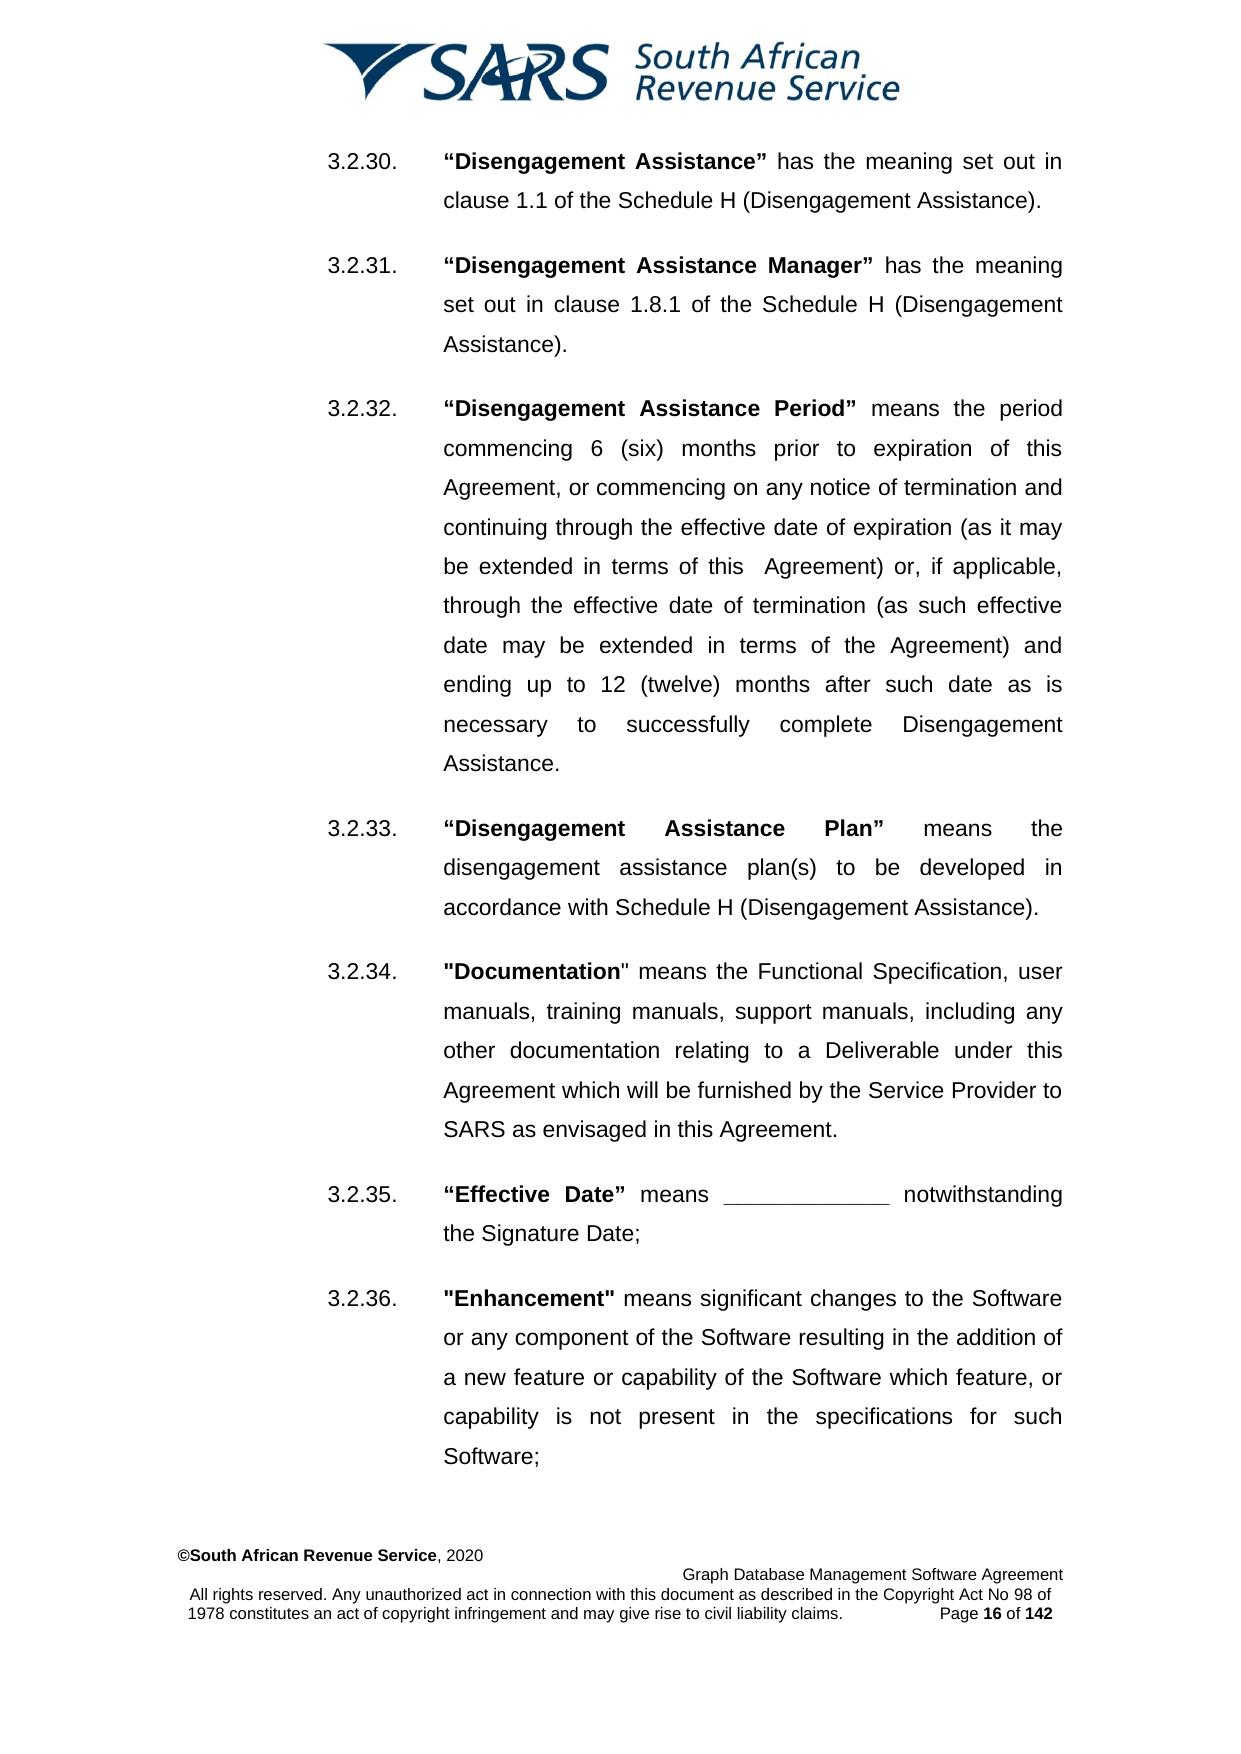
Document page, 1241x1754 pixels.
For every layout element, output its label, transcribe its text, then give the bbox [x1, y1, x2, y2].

list “Disengagement Assistance Period” means the period commencing 6 (six) months prior to expiration of this Agreement, or commencing on any notice of termination and continuing through the effective date of expiration (as it may be extended in terms of this Agreement) or, if applicable, through the effective date of termination (as such effective date may be extended in terms of the Agreement) and ending up to 12 (twelve) months after such date as is necessary to successfully complete Disengagement Assistance. [327, 395, 1063, 777]
list “Disengagement Assistance” has the meaning set out in clause 1.1 of the Schedule H (Disengagement Assistance). [327, 148, 1063, 213]
list “Effective Date” means _____________ notwithstanding the Signature Date; [327, 1181, 1063, 1247]
list "Documentation" means the Functional Specification, user manuals, training manuals, support manuals, including any other documentation relating to a Deliverable under this Agreement which will be furnished by the Service Provider to SARS as envisaged in this Agreement. [327, 958, 1063, 1143]
list "Enhancement" means significant changes to the Software or any component of the Software resulting in the addition of a new feature or capability of the Software which feature, or capability is not present in the specifications for such Software; [327, 1285, 1063, 1469]
list “Disengagement Assistance Plan” means the disengagement assistance plan(s) to be developed in accordance with Schedule H (Disengagement Assistance). [327, 815, 1063, 920]
list “Disengagement Assistance Manager” has the meaning set out in clause 1.8.1 of the Schedule H (Disengagement Assistance). [327, 252, 1063, 357]
picture [281, 12, 945, 147]
